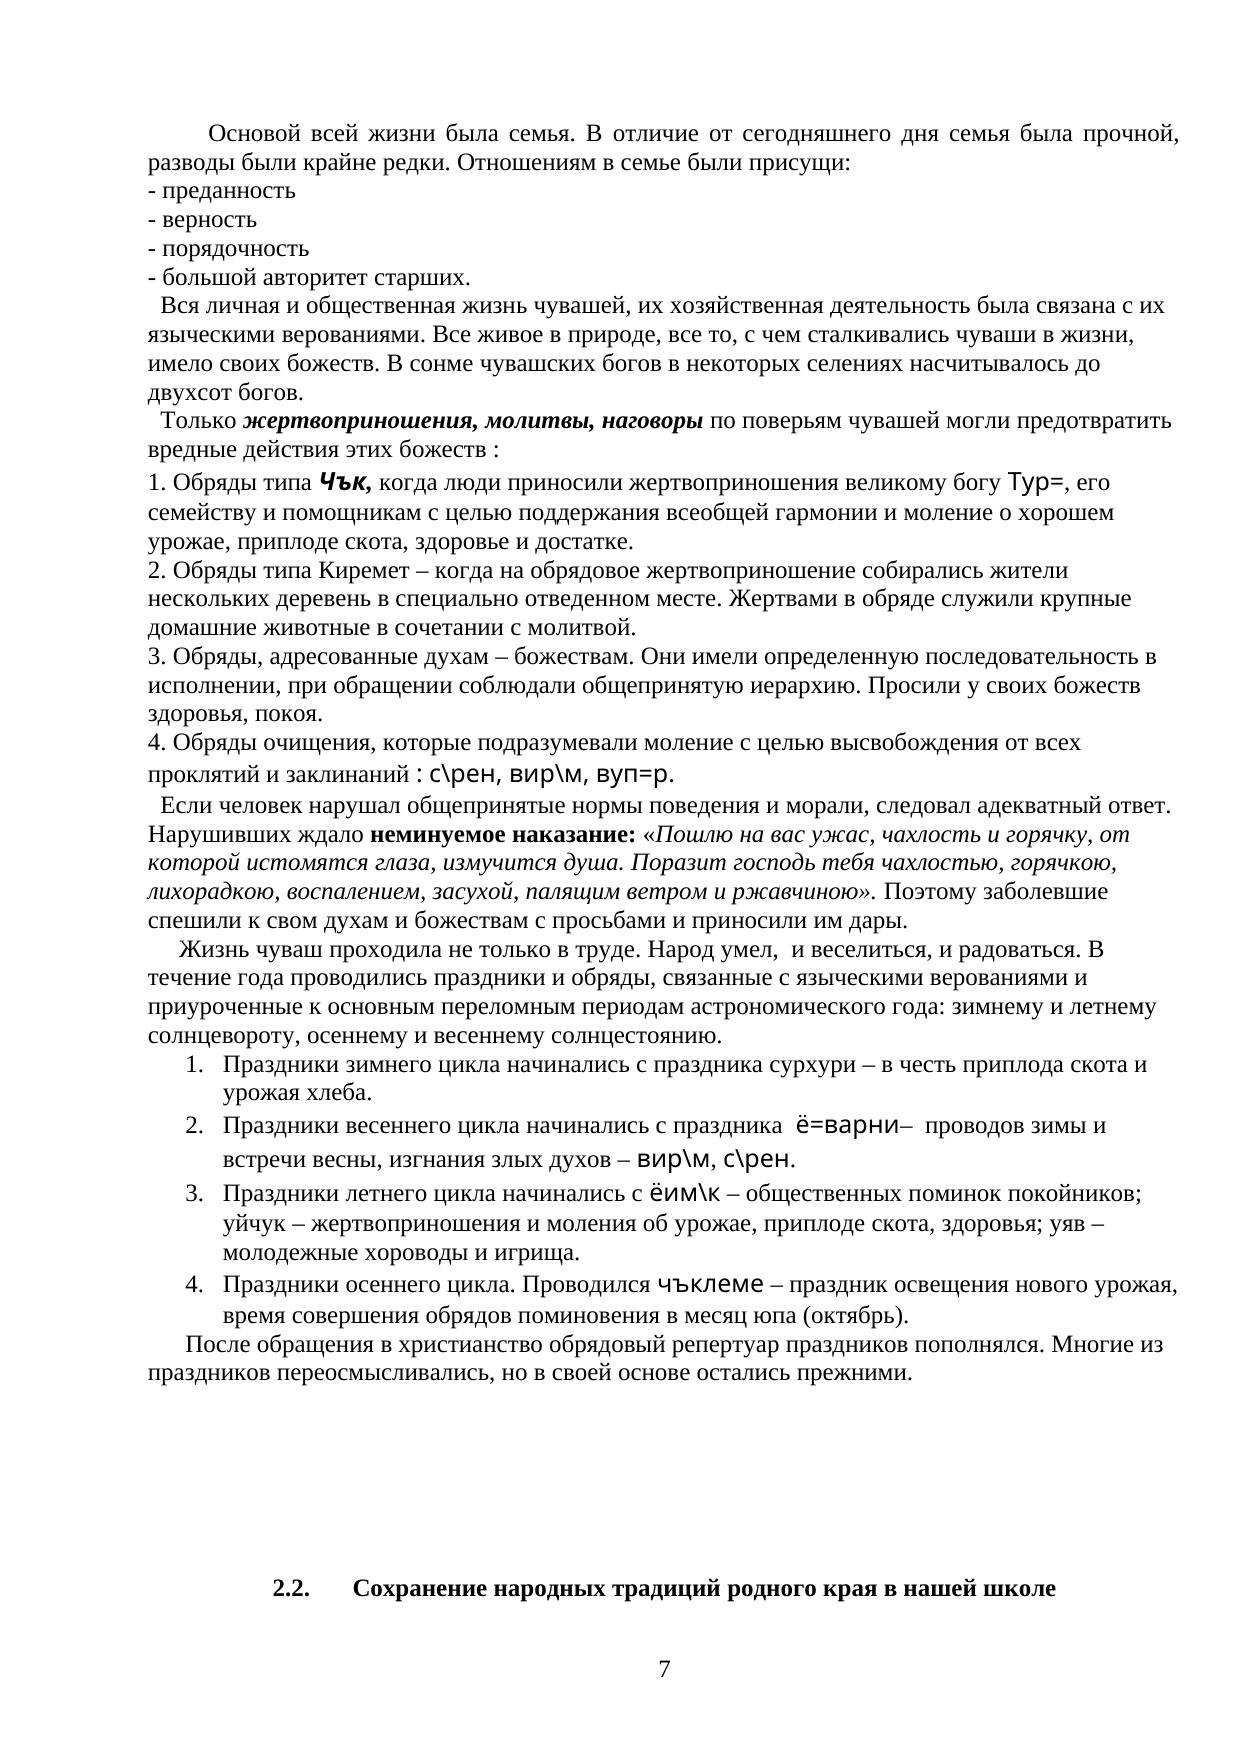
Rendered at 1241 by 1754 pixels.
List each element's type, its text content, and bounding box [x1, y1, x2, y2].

text Вся личная и общественная жизнь чувашей, их хозяйственная деятельность была связана с их языческими верованиями. Все живое в природе, все то, с чем сталкивались чуваши в жизни, имело своих божеств. В сонме чувашских богов в некоторых селениях насчитывалось до двухсот богов. [148, 291, 1181, 406]
text - верность [148, 204, 1181, 233]
text 4. Обряды очищения, которые подразумевали моление с целью высвобождения от всех проклятий и заклинаний : с\рен, вир\м, вуп=р. [148, 727, 1181, 790]
list Праздники весеннего цикла начинались с праздника ё=варни– проводов зимы и встречи весны, изгнания злых духов – вир\м, с\рен. [185, 1106, 1181, 1174]
text - порядочность [148, 233, 1181, 262]
list Праздники зимнего цикла начинались с праздника сурхури – в честь приплода скота и урожая хлеба. [185, 1049, 1181, 1106]
text После обращения в христианство обрядовый репертуар праздников пополнялся. Многие из праздников переосмысливались, но в своей основе остались прежними. [148, 1329, 1181, 1386]
list Сохранение народных традиций родного края в нашей школе [148, 1573, 1181, 1602]
text Жизнь чуваш проходила не только в труде. Народ умел, и веселиться, и радоваться. В течение года проводились праздники и обряды, связанные с языческими верованиями и приуроченные к основным переломным периодам астрономического года: зимнему и летнему солнцевороту, осеннему и весеннему солнцестоянию. [148, 934, 1181, 1049]
list Праздники летнего цикла начинались с ёим\к – общественных поминок покойников; уйчук – жертвоприношения и моления об урожае, приплоде скота, здоровья; уяв – молодежные хороводы и игрища. [185, 1174, 1181, 1266]
text - большой авторитет старших. [148, 262, 1181, 291]
text - преданность [148, 176, 1181, 204]
text 1. Обряды типа Чък, когда люди приносили жертвоприношения великому богу Тур=, его семейству и помощникам с целью поддержания всеобщей гармонии и моление о хорошем урожае, приплоде скота, здоровье и достатке. [148, 463, 1181, 555]
text 2. Обряды типа Киремет – когда на обрядовое жертвоприношение собирались жители нескольких деревень в специально отведенном месте. Жертвами в обряде служили крупные домашние животные в сочетании с молитвой. [148, 555, 1181, 641]
text Если человек нарушал общепринятые нормы поведения и морали, следовал адекватный ответ. Нарушивших ждало неминуемое наказание: «Пошлю на вас ужас, чахлость и горячку, от которой истомятся глаза, измучится душа. Поразит господь тебя чахлостью, горячкою, лихорадкою, воспалением, засухой, палящим ветром и ржавчиною». Поэтому заболевшие спешили к свом духам и божествам с просьбами и приносили им дары. [148, 790, 1181, 934]
text Только жертвоприношения, молитвы, наговоры по поверьям чувашей могли предотвратить вредные действия этих божеств : [148, 406, 1181, 463]
text Основой всей жизни была семья. В отличие от сегодняшнего дня семья была прочной, разводы были крайне редки. Отношениям в семье были присущи: [148, 118, 1181, 176]
text 3. Обряды, адресованные духам – божествам. Они имели определенную последовательность в исполнении, при обращении соблюдали общепринятую иерархию. Просили у своих божеств здоровья, покоя. [148, 641, 1181, 727]
list Праздники осеннего цикла. Проводился чъклеме – праздник освещения нового урожая, время совершения обрядов поминовения в месяц юпа (октябрь). [185, 1266, 1181, 1329]
